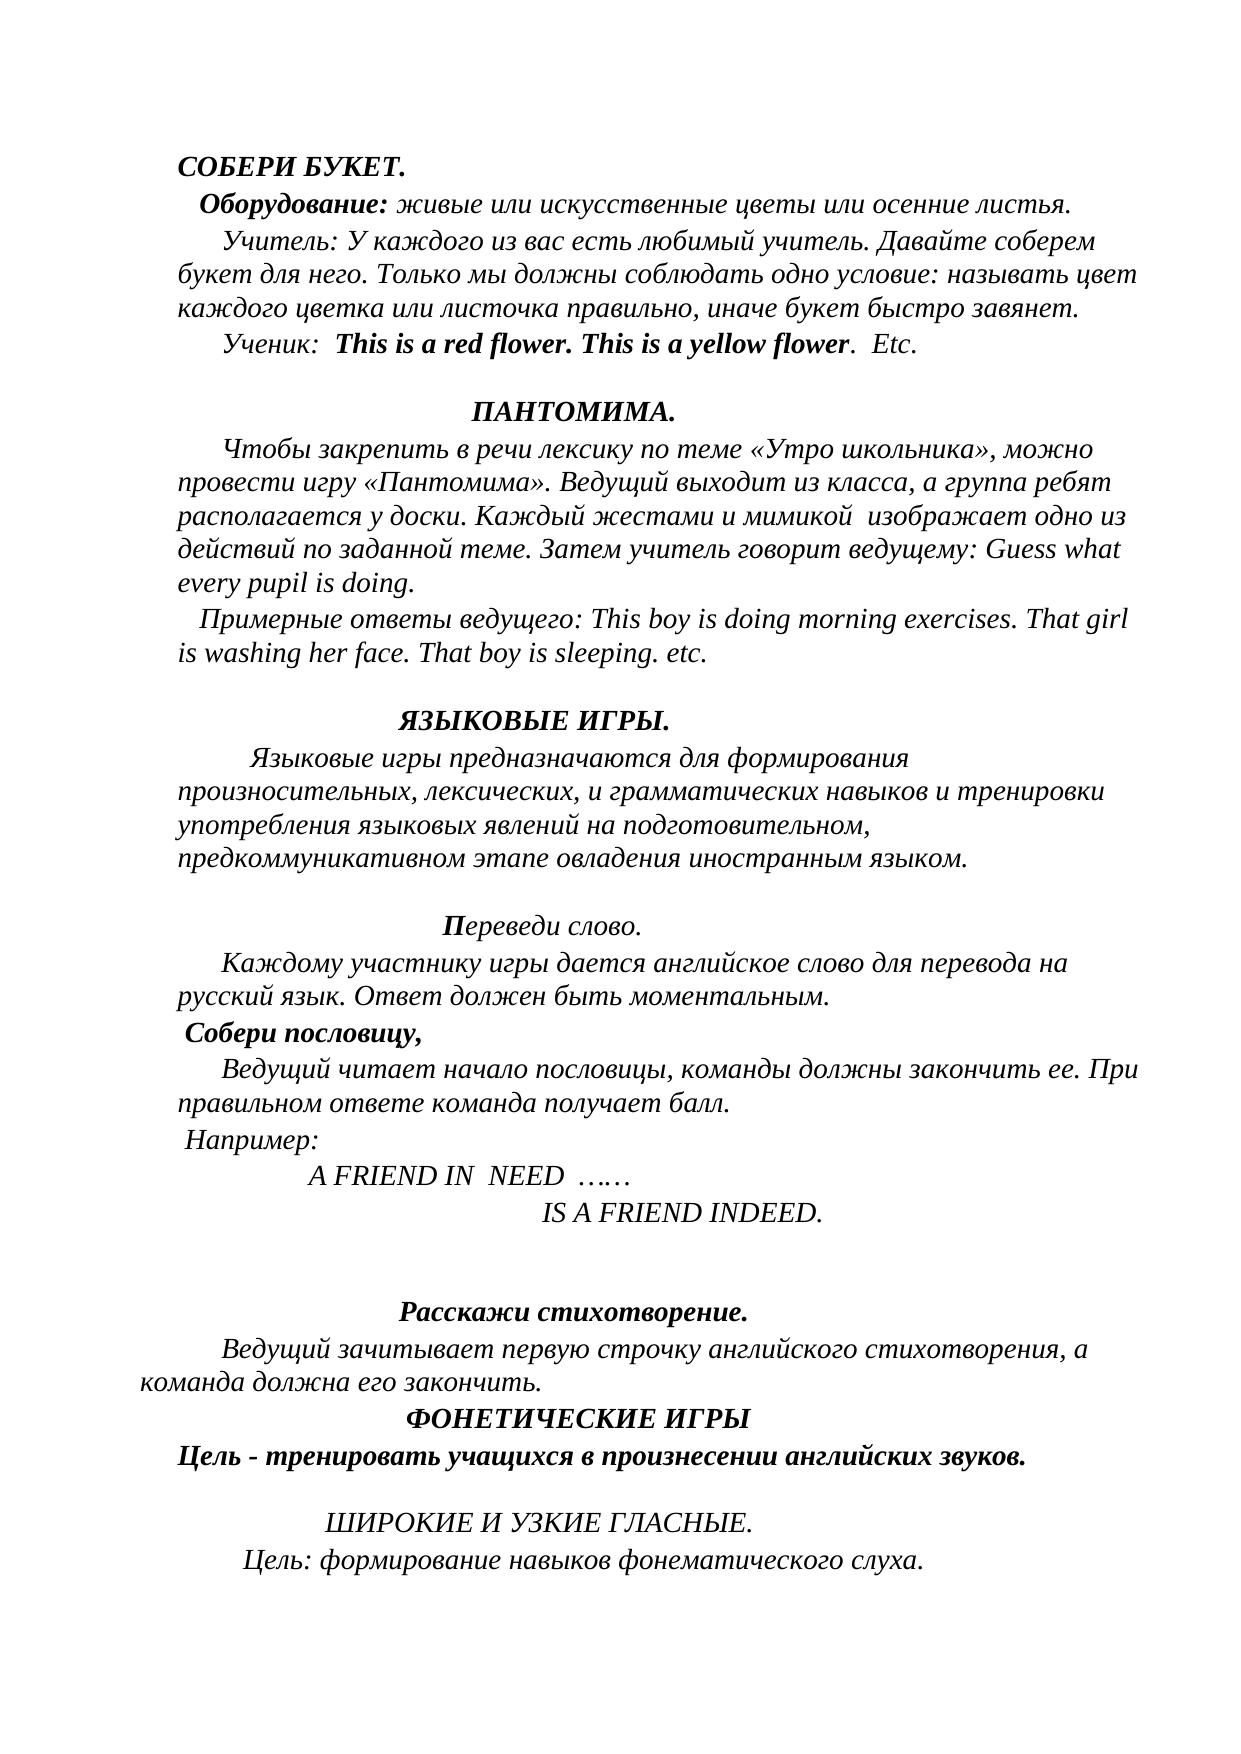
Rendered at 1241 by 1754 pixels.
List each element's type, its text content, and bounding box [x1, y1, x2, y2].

text ЯЗЫКОВЫЕ ИГРЫ. [398, 703, 1152, 737]
text ФОНЕТИЧЕСКИЕ ИГРЫ [398, 1401, 1152, 1434]
text ПАНТОМИМА. [398, 394, 1152, 428]
text СОБЕРИ БУКЕТ. [177, 149, 1152, 183]
text Ведущий зачитывает первую строчку английского стихотворения, а команда должна его закончить. [140, 1331, 1152, 1398]
text Расскажи стихотворение. [140, 1294, 1152, 1328]
text Например: [177, 1122, 1152, 1155]
text Переведи слово. [398, 908, 1152, 942]
text Оборудование: живые или искусственные цветы или осенние листья. [177, 186, 1152, 219]
text A FRIEND IN NEED …… [177, 1158, 1152, 1192]
text Собери пословицу, [177, 1015, 1152, 1048]
text Языковые игры предназначаются для формирования произносительных, лексических, и грамматических навыков и тренировки употребления языковых явлений на подготовительном, предкоммуникативном этапе овладения иностранным языком. [177, 740, 1152, 874]
text Учитель: У каждого из вас есть любимый учитель. Давайте соберем букет для него. Только мы должны соблюдать одно условие: называть цвет каждого цветка или листочка правильно, иначе букет быстро завянет. [177, 223, 1152, 323]
text ШИРОКИЕ И УЗКИЕ ГЛАСНЫЕ. [325, 1506, 1152, 1539]
text Цель - тренировать учащихся в произнесении английских звуков. [177, 1438, 1152, 1471]
text Каждому участнику игры дается английское слово для перевода на русский язык. Ответ должен быть моментальным. [177, 945, 1152, 1012]
text Примерные ответы ведущего: This boy is doing morning exercises. That girl is washing her face. That boy is sleeping. etc. [177, 602, 1152, 669]
text Цель: формирование навыков фонематического слуха. [177, 1542, 1152, 1576]
text Чтобы закрепить в речи лексику по теме «Утро школьника», можно провести игру «Пантомима». Ведущий выходит из класса, а группа ребят располагается у доски. Каждый жестами и мимикой изображает одно из действий по заданной теме. Затем учитель говорит ведущему: Guess what every pupil is doing. [177, 431, 1152, 598]
text Ведущий читает начало пословицы, команды должны закончить ее. При правильном ответе команда получает балл. [177, 1052, 1152, 1119]
text Ученик: This is a red flower. This is a yellow flower. Etc. [177, 326, 1152, 360]
text IS A FRIEND INDEED. [177, 1195, 1152, 1229]
